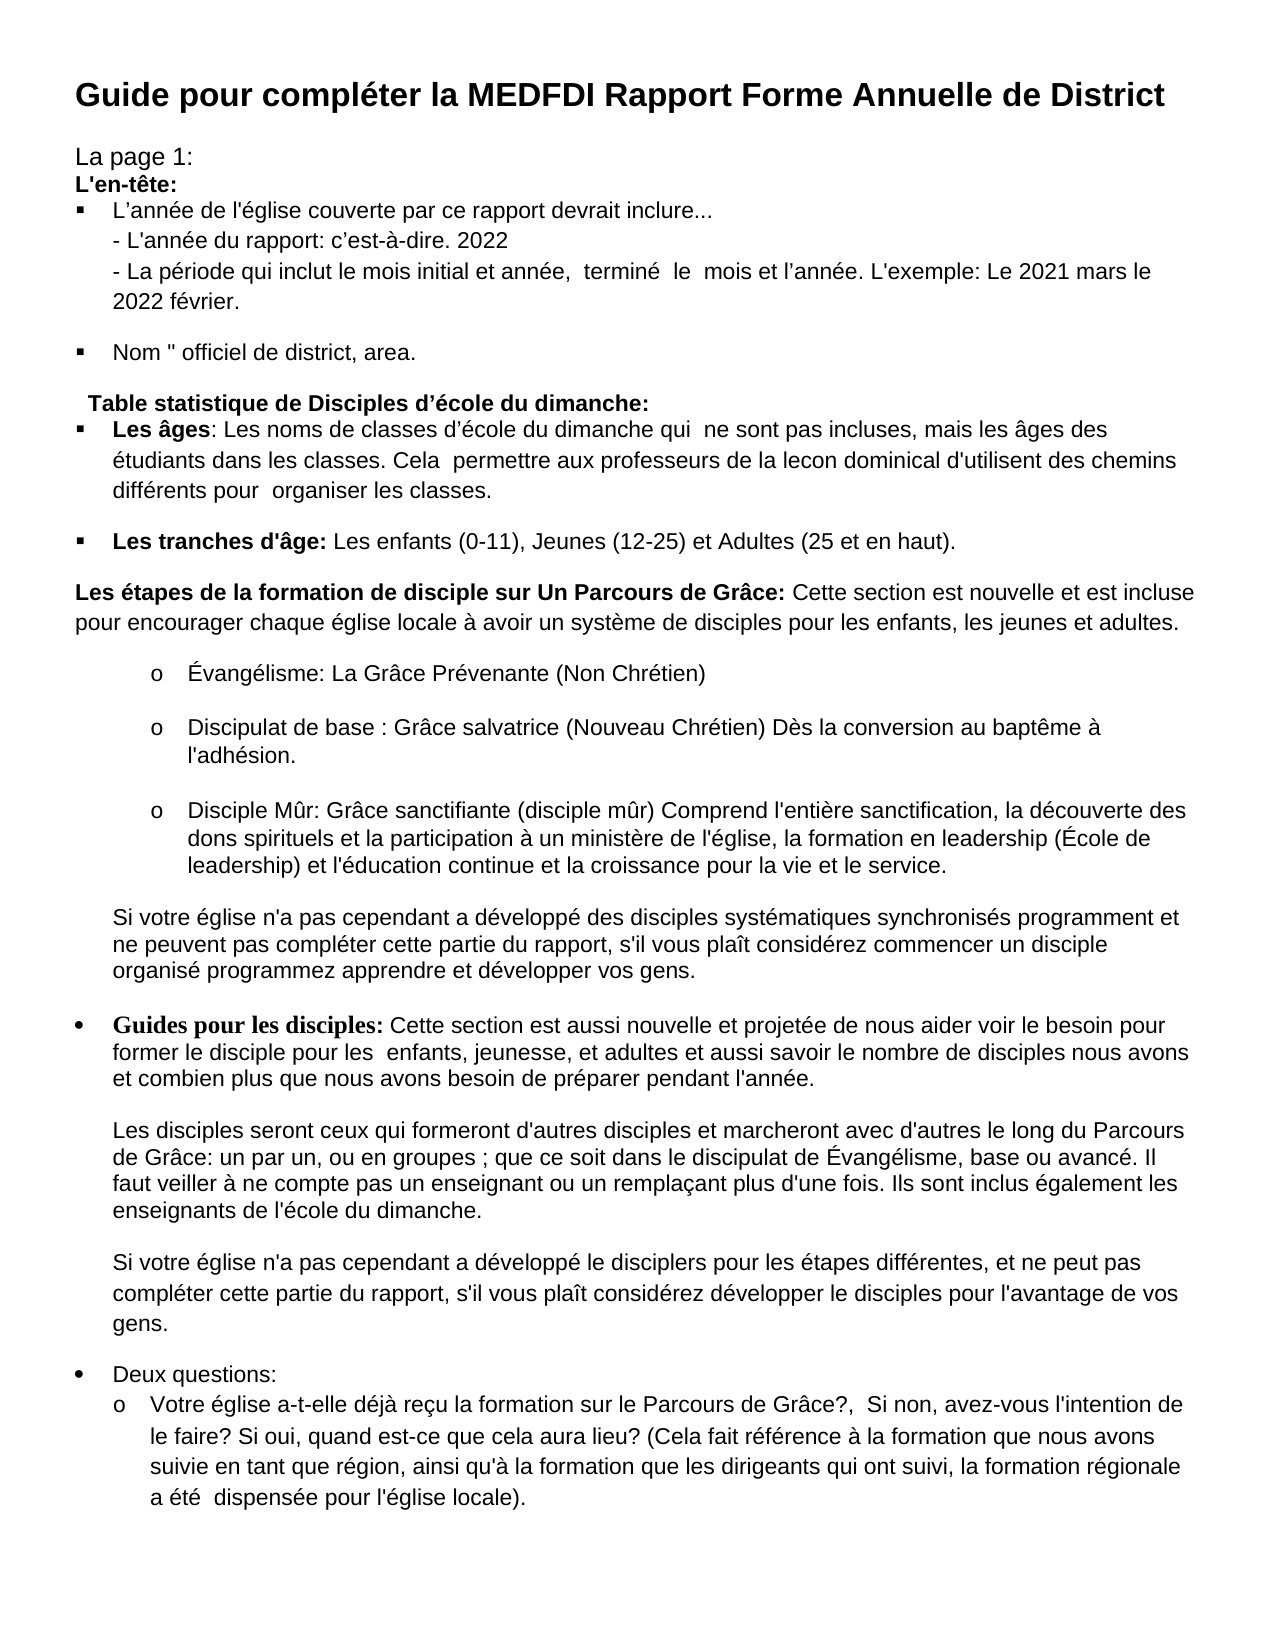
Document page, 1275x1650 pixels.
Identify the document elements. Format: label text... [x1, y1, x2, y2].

text La page 1: [75, 142, 1200, 171]
list Guides pour les disciples: Cette section est aussi nouvelle et projetée de nous aider voir le besoin pour former le disciple pour les enfants, jeunesse, et adultes et aussi savoir le nombre de disciples nous avons et combien plus que nous avons besoin de préparer pendant l'année. [75, 1010, 1200, 1091]
list Évangélisme: La Grâce Prévenante (Non Chrétien) [150, 660, 1200, 688]
text Table statistique de Disciples d’école du dimanche: [75, 390, 1200, 416]
text Les étapes de la formation de disciple sur Un Parcours de Grâce: Cette section est nouvelle et est incluse pour encourager chaque église locale à avoir un système de disciples pour les enfants, les jeunes et adultes. [75, 579, 1200, 635]
list Nom " officiel de district, area. [75, 339, 1200, 365]
list Deux questions: [75, 1361, 1200, 1387]
text Si votre église n'a pas cependant a développé des disciples systématiques synchronisés programment et ne peuvent pas compléter cette partie du rapport, s'il vous plaît considérez commencer un disciple organisé programmez apprendre et développer vos gens. [112, 904, 1200, 983]
text L'en-tête: [75, 171, 1200, 197]
list Les âges: Les noms de classes d’école du dimanche qui ne sont pas incluses, mais les âges des étudiants dans les classes. Cela permettre aux professeurs de la lecon dominical d'utilisent des chemins différents pour organiser les classes. [75, 416, 1200, 503]
list L’année de l'église couverte par ce rapport devrait inclure... - L'année du rapport: c’est-à-dire. 2022 - La période qui inclut le mois initial et année, terminé le mois et l’année. L'exemple: Le 2021 mars le 2022 février. [75, 197, 1200, 314]
text Guide pour compléter la MEDFDI Rapport Forme Annuelle de District [75, 75, 1200, 113]
list Disciple Mûr: Grâce sanctifiante (disciple mûr) Comprend l'entière sanctification, la découverte des dons spirituels et la participation à un ministère de l'église, la formation en leadership (École de leadership) et l'éducation continue et la croissance pour la vie et le service. [150, 797, 1200, 878]
text Les disciples seront ceux qui formeront d'autres disciples et marcheront avec d'autres le long du Parcours de Grâce: un par un, ou en groupes ; que ce soit dans le discipulat de Évangélisme, base ou avancé. Il faut veiller à ne compte pas un enseignant ou un remplaçant plus d'une fois. Ils sont inclus également les enseignants de l'école du dimanche. [112, 1117, 1200, 1223]
text Si votre église n'a pas cependant a développé le disciplers pour les étapes différentes, et ne peut pas compléter cette partie du rapport, s'il vous plaît considérez développer le disciples pour l'avantage de vos gens. [112, 1249, 1200, 1336]
list Les tranches d'âge: Les enfants (0-11), Jeunes (12-25) et Adultes (25 et en haut). [75, 528, 1200, 554]
list Discipulat de base : Grâce salvatrice (Nouveau Chrétien) Dès la conversion au baptême à l'adhésion. [150, 713, 1200, 797]
list Votre église a-t-elle déjà reçu la formation sur le Parcours de Grâce?, Si non, avez-vous l'intention de le faire? Si oui, quand est-ce que cela aura lieu? (Cela fait référence à la formation que nous avons suivie en tant que région, ainsi qu'à la formation que les dirigeants qui ont suivi, la formation régionale a été dispensée pour l'église locale). [112, 1391, 1200, 1542]
